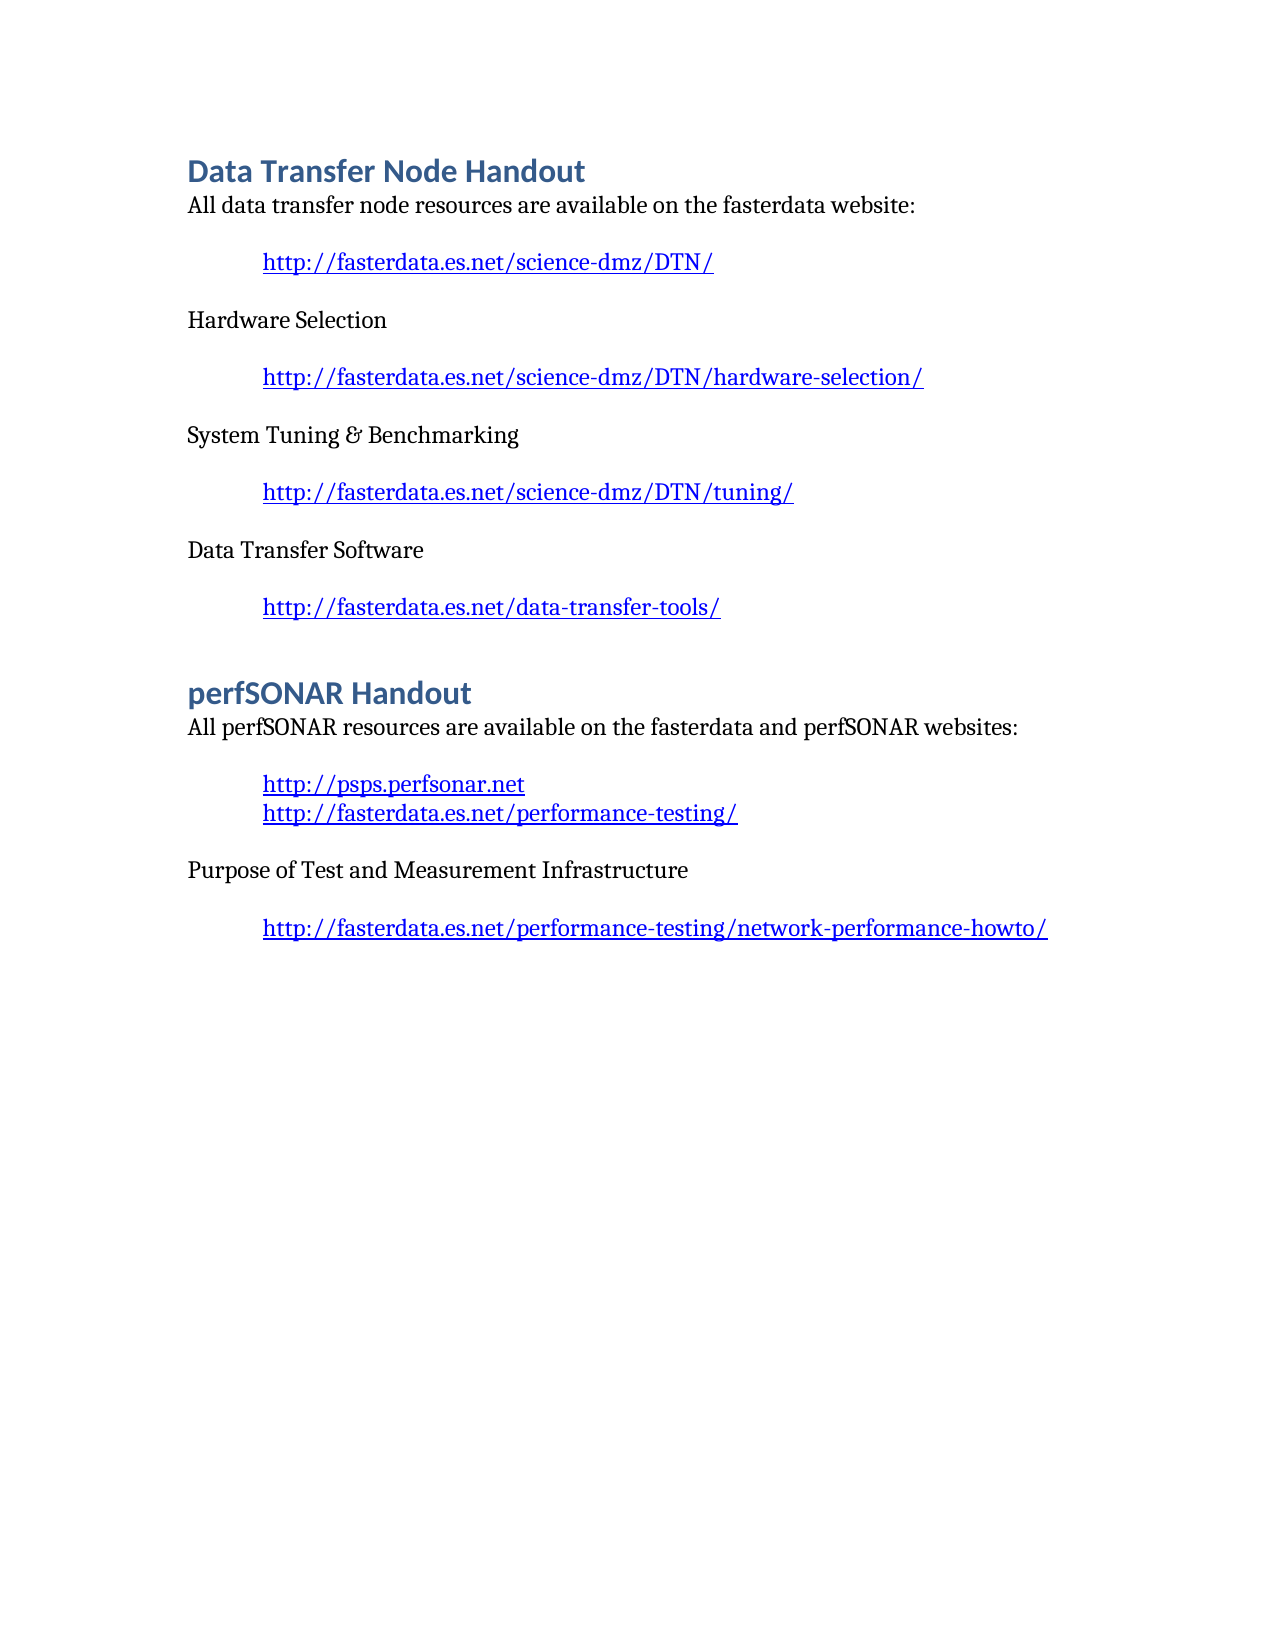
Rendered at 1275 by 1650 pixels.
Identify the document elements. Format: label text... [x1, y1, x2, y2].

text Purpose of Test and Measurement Infrastructure [187, 856, 1087, 885]
text http://psps.perfsonar.net [187, 770, 1087, 799]
text http://fasterdata.es.net/science-dmz/DTN/hardware-selection/ [187, 363, 1087, 392]
text All perfSONAR resources are available on the fasterdata and perfSONAR websites: [187, 713, 1087, 741]
text http://fasterdata.es.net/data-transfer-tools/ [187, 593, 1087, 622]
text http://fasterdata.es.net/science-dmz/DTN/ [187, 248, 1087, 277]
text http://fasterdata.es.net/science-dmz/DTN/tuning/ [187, 478, 1087, 507]
text Data Transfer Software [187, 536, 1087, 564]
text System Tuning & Benchmarking [187, 421, 1087, 449]
subtitle perfSONAR Handout [187, 672, 1087, 713]
text All data transfer node resources are available on the fasterdata website: [187, 191, 1087, 219]
text http://fasterdata.es.net/performance-testing/network-performance-howto/ [187, 914, 1087, 943]
text Hardware Selection [187, 306, 1087, 334]
text http://fasterdata.es.net/performance-testing/ [187, 799, 1087, 828]
subtitle Data Transfer Node Handout [187, 150, 1087, 191]
